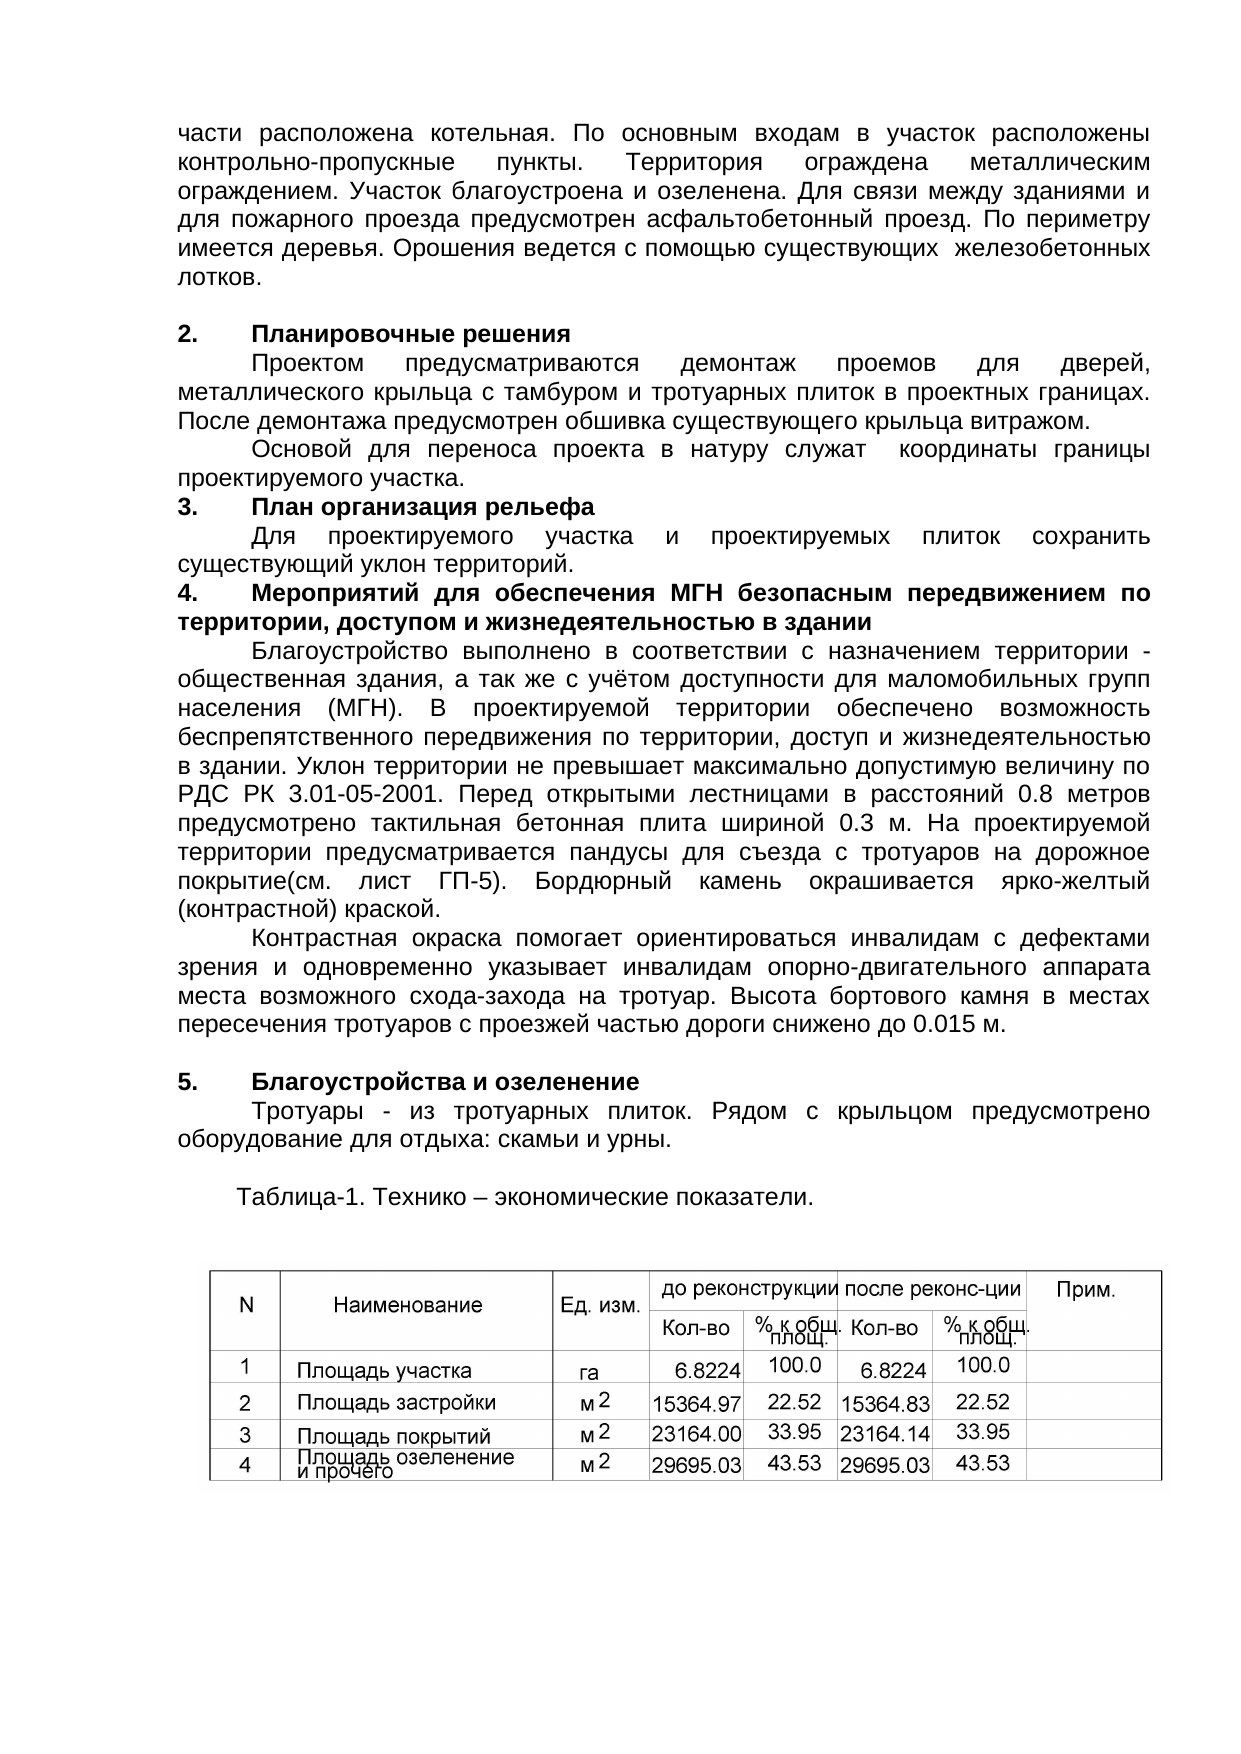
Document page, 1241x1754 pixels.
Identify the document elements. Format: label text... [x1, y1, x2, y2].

text Контрастная окраска помогает ориентироваться инвалидам с дефектами зрения и одновременно указывает инвалидам опорно-двигательного аппарата места возможного схода-захода на тротуар. Высота бортового камня в местах пересечения тротуаров с проезжей частью дороги снижено до 0.015 м. [177, 923, 1152, 1038]
text Проектом предусматриваются демонтаж проемов для дверей, металлического крыльца с тамбуром и тротуарных плиток в проектных границах. После демонтажа предусмотрен обшивка существующего крыльца витражом. [177, 348, 1152, 434]
text 3. План организация рельефа [157, 492, 1152, 521]
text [177, 118, 1152, 291]
text Благоустройство выполнено в соответствии с назначением территории - общественная здания, а так же с учётом доступности для маломобильных групп населения (МГН). В проектируемой территории обеспечено возможность беспрепятственного передвижения по территории, доступ и жизнедеятельностью в здании. Уклон территории не превышает максимально допустимую величину по РДС РК 3.01-05-2001. Перед открытыми лестницами в расстояний 0.8 метров предусмотрено тактильная бетонная плита шириной 0.3 м. На проектируемой территории предусматривается пандусы для съезда с тротуаров на дорожное покрытие(см. лист ГП-5). Бордюрный камень окрашивается ярко-желтый (контрастной) краской. [177, 636, 1152, 923]
text Тротуары - из тротуарных плиток. Рядом с крыльцом предусмотрено оборудование для отдыха: скамьи и урны. [177, 1096, 1152, 1153]
text Основой для переноса проекта в натуру служат координаты границы проектируемого участка. [177, 434, 1152, 492]
text 2. Планировочные решения [157, 319, 1152, 348]
text 5. Благоустройства и озеленение [157, 1067, 1152, 1096]
text Для проектируемого участка и проектируемых плиток сохранить существующий уклон территорий. [177, 521, 1152, 578]
text Таблица-1. Технико – экономические показатели. [177, 1182, 1152, 1211]
text 4. Мероприятий для обеспечения МГН безопасным передвижением по территории, доступом и жизнедеятельностью в здании [177, 578, 1152, 636]
picture [196, 1261, 1171, 1494]
